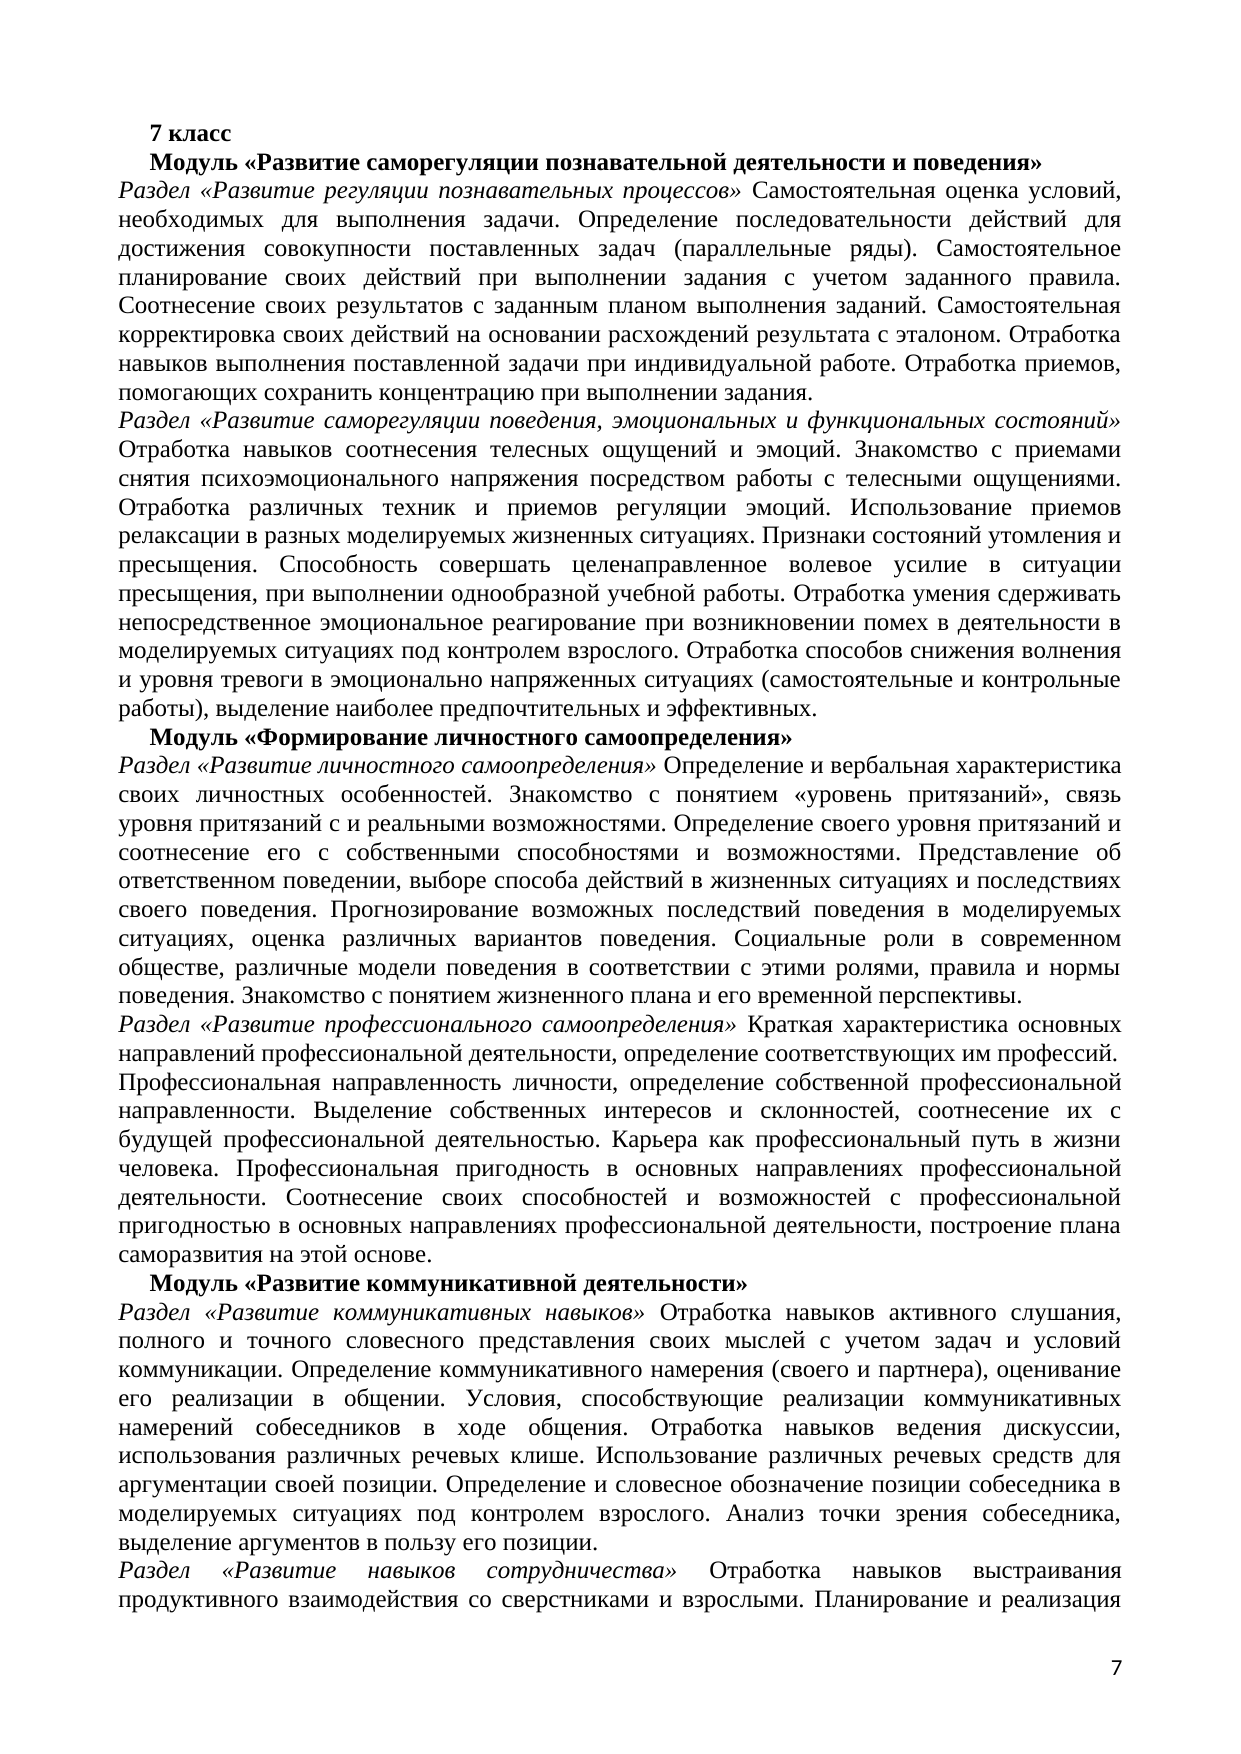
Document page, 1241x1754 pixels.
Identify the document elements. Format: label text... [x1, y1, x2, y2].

text Модуль «Развитие коммуникативной деятельности» [118, 1268, 1122, 1297]
text Модуль «Развитие саморегуляции познавательной деятельности и поведения» [118, 147, 1122, 176]
text 7 класс [118, 118, 1122, 147]
text Раздел «Развитие профессионального самоопределения» Краткая характеристика основных направлений профессиональной деятельности, определение соответствующих им профессий. [118, 1009, 1122, 1067]
text Профессиональная направленность личности, определение собственной профессиональной направленности. Выделение собственных интересов и склонностей, соотнесение их с будущей профессиональной деятельностью. Карьера как профессиональный путь в жизни человека. Профессиональная пригодность в основных направлениях профессиональной деятельности. Соотнесение своих способностей и возможностей с профессиональной пригодностью в основных направлениях профессиональной деятельности, построение плана саморазвития на этой основе. [118, 1067, 1122, 1268]
text Раздел «Развитие личностного самоопределения» Определение и вербальная характеристика своих личностных особенностей. Знакомство с понятием «уровень притязаний», связь уровня притязаний с и реальными возможностями. Определение своего уровня притязаний и соотнесение его с собственными способностями и возможностями. Представление об ответственном поведении, выборе способа действий в жизненных ситуациях и последствиях своего поведения. Прогнозирование возможных последствий поведения в моделируемых ситуациях, оценка различных вариантов поведения. Социальные роли в современном обществе, различные модели поведения в соответствии с этими ролями, правила и нормы поведения. Знакомство с понятием жизненного плана и его временной перспективы. [118, 751, 1122, 1009]
text Раздел «Развитие регуляции познавательных процессов» Самостоятельная оценка условий, необходимых для выполнения задачи. Определение последовательности действий для достижения совокупности поставленных задач (параллельные ряды). Самостоятельное планирование своих действий при выполнении задания с учетом заданного правила. Соотнесение своих результатов с заданным планом выполнения заданий. Самостоятельная корректировка своих действий на основании расхождений результата с эталоном. Отработка навыков выполнения поставленной задачи при индивидуальной работе. Отработка приемов, помогающих сохранить концентрацию при выполнении задания. [118, 176, 1122, 406]
text Раздел «Развитие саморегуляции поведения, эмоциональных и функциональных состояний» Отработка навыков соотнесения телесных ощущений и эмоций. Знакомство с приемами снятия психоэмоционального напряжения посредством работы с телесными ощущениями. Отработка различных техник и приемов регуляции эмоций. Использование приемов релаксации в разных моделируемых жизненных ситуациях. Признаки состояний утомления и пресыщения. Способность совершать целенаправленное волевое усилие в ситуации пресыщения, при выполнении однообразной учебной работы. Отработка умения сдерживать непосредственное эмоциональное реагирование при возникновении помех в деятельности в моделируемых ситуациях под контролем взрослого. Отработка способов снижения волнения и уровня тревоги в эмоционально напряженных ситуациях (самостоятельные и контрольные работы), выделение наиболее предпочтительных и эффективных. [118, 406, 1122, 722]
text Раздел «Развитие коммуникативных навыков» Отработка навыков активного слушания, полного и точного словесного представления своих мыслей с учетом задач и условий коммуникации. Определение коммуникативного намерения (своего и партнера), оценивание его реализации в общении. Условия, способствующие реализации коммуникативных намерений собеседников в ходе общения. Отработка навыков ведения дискуссии, использования различных речевых клише. Использование различных речевых средств для аргументации своей позиции. Определение и словесное обозначение позиции собеседника в моделируемых ситуациях под контролем взрослого. Анализ точки зрения собеседника, выделение аргументов в пользу его позиции. [118, 1297, 1122, 1556]
text Модуль «Формирование личностного самоопределения» [118, 722, 1122, 751]
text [118, 1556, 1122, 1613]
